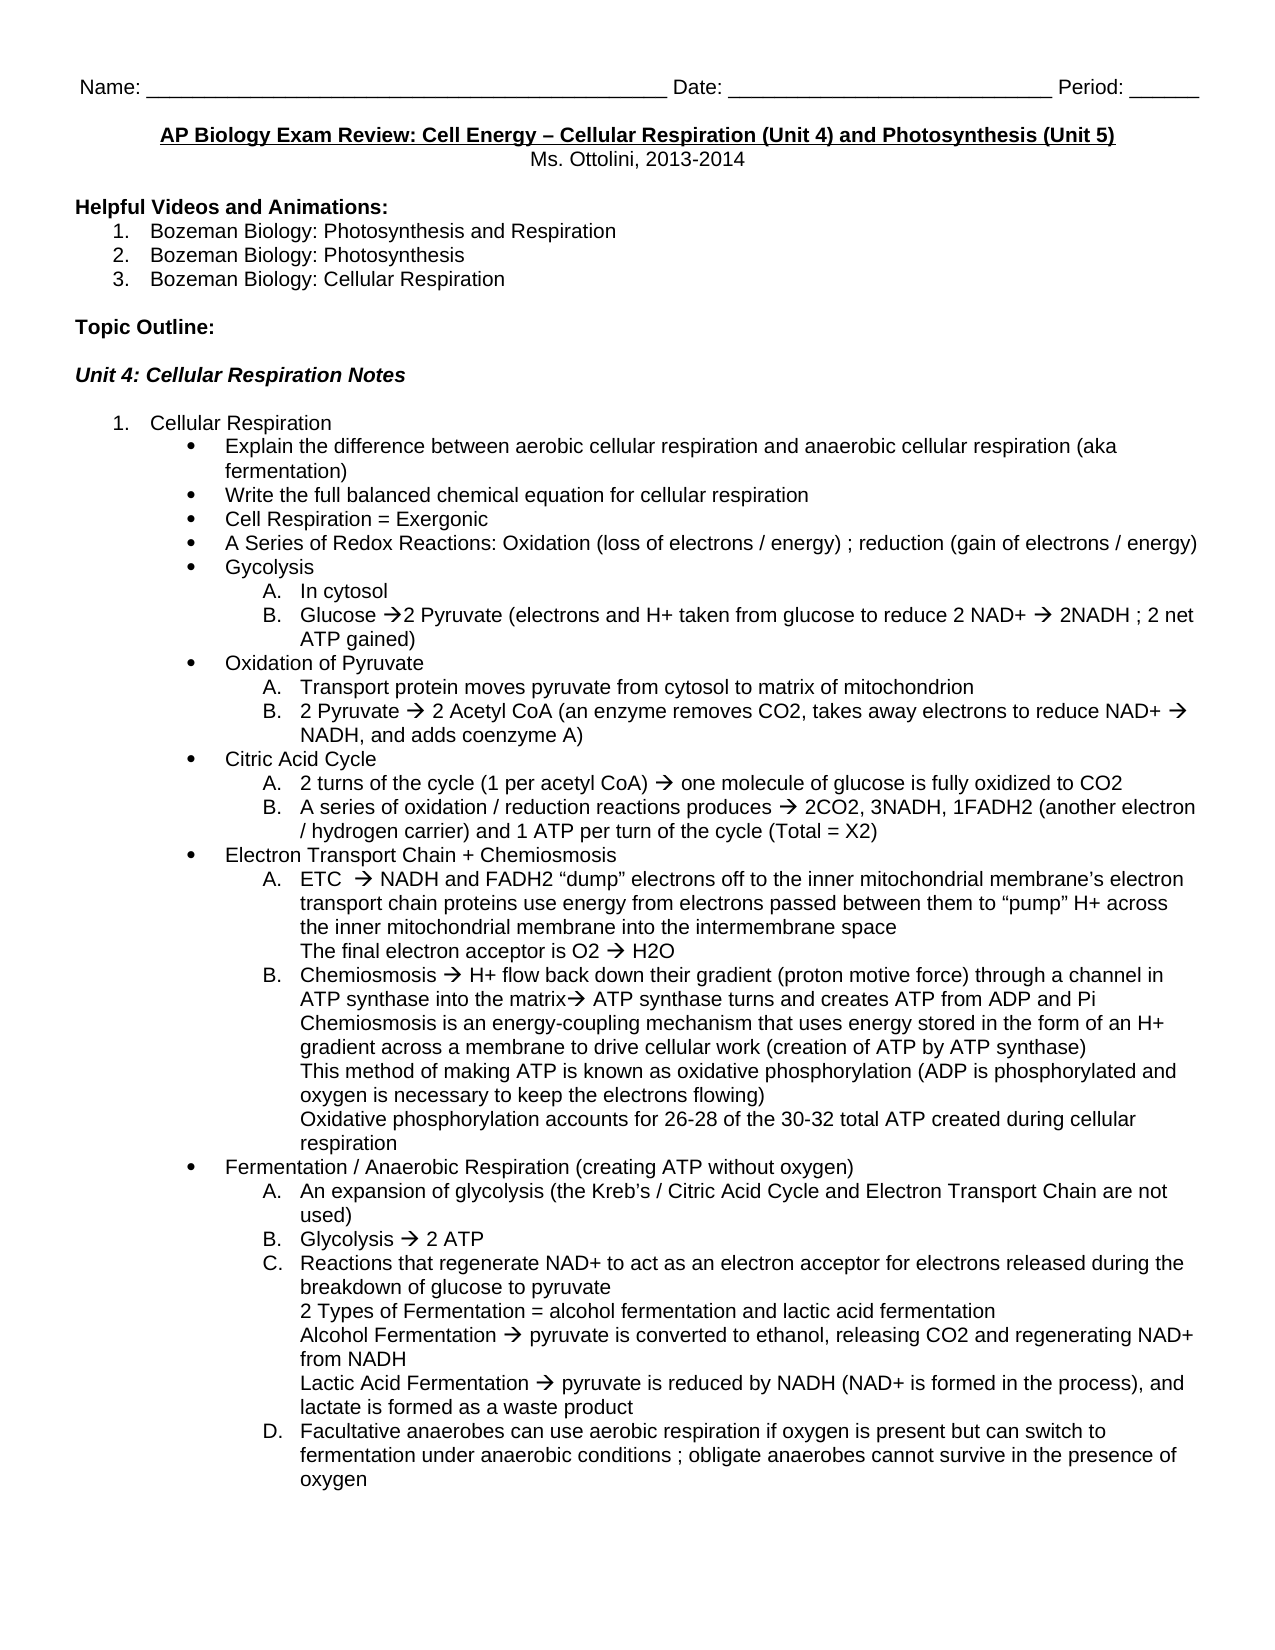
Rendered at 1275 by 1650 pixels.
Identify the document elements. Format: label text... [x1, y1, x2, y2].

list 2 Pyruvate 2 Acetyl CoA (an enzyme removes CO2, takes away electrons to reduce NAD+ NADH, and adds coenzyme A) [262, 699, 1200, 747]
list 2 Types of Fermentation = alcohol fermentation and lactic acid fermentation [300, 1299, 1200, 1323]
list Cellular Respiration [112, 410, 1200, 434]
list Glycolysis 2 ATP [262, 1227, 1200, 1251]
list Glucose 2 Pyruvate (electrons and H+ taken from glucose to reduce 2 NAD+ 2NADH ; 2 net ATP gained) [262, 603, 1200, 651]
list Bozeman Biology: Photosynthesis and Respiration [112, 219, 1200, 243]
list Transport protein moves pyruvate from cytosol to matrix of mitochondrion [262, 675, 1200, 699]
list Chemiosmosis is an energy-coupling mechanism that uses energy stored in the form of an H+ gradient across a membrane to drive cellular work (creation of ATP by ATP synthase) [300, 1011, 1200, 1059]
text Topic Outline: [75, 314, 1200, 338]
list An expansion of glycolysis (the Kreb’s / Citric Acid Cycle and Electron Transport Chain are not used) [262, 1179, 1200, 1227]
list Chemiosmosis H+ flow back down their gradient (proton motive force) through a channel in ATP synthase into the matrix ATP synthase turns and creates ATP from ADP and Pi [262, 963, 1200, 1011]
list A Series of Redox Reactions: Oxidation (loss of electrons / energy) ; reduction (gain of electrons / energy) [187, 531, 1200, 554]
list Bozeman Biology: Photosynthesis [112, 243, 1200, 267]
list Bozeman Biology: Cellular Respiration [112, 267, 1200, 291]
list Fermentation / Anaerobic Respiration (creating ATP without oxygen) [187, 1155, 1200, 1179]
list A series of oxidation / reduction reactions produces 2CO2, 3NADH, 1FADH2 (another electron / hydrogen carrier) and 1 ATP per turn of the cycle (Total = X2) [262, 795, 1200, 843]
text Unit 4: Cellular Respiration Notes [75, 362, 1200, 386]
list The final electron acceptor is O2 H2O [300, 939, 1200, 963]
list In cytosol [262, 579, 1200, 603]
list Explain the difference between aerobic cellular respiration and anaerobic cellular respiration (aka fermentation) [187, 434, 1200, 482]
list Reactions that regenerate NAD+ to act as an electron acceptor for electrons released during the breakdown of glucose to pyruvate [262, 1251, 1200, 1299]
list Cell Respiration = Exergonic [187, 506, 1200, 531]
list Lactic Acid Fermentation pyruvate is reduced by NADH (NAD+ is formed in the process), and lactate is formed as a waste product [300, 1371, 1200, 1419]
list Electron Transport Chain + Chemiosmosis [187, 843, 1200, 867]
list 2 turns of the cycle (1 per acetyl CoA) one molecule of glucose is fully oxidized to CO2 [262, 771, 1200, 795]
list Gycolysis [187, 554, 1200, 579]
text Name: _____________________________________________ Date: ____________________________ Period: ______ [75, 75, 1200, 99]
list This method of making ATP is known as oxidative phosphorylation (ADP is phosphorylated and oxygen is necessary to keep the electrons flowing) [300, 1059, 1200, 1107]
list Oxidative phosphorylation accounts for 26-28 of the 30-32 total ATP created during cellular respiration [300, 1107, 1200, 1155]
list ETC NADH and FADH2 “dump” electrons off to the inner mitochondrial membrane’s electron transport chain proteins use energy from electrons passed between them to “pump” H+ across the inner mitochondrial membrane into the intermembrane space [262, 867, 1200, 939]
list Facultative anaerobes can use aerobic respiration if oxygen is present but can switch to fermentation under anaerobic conditions ; obligate anaerobes cannot survive in the presence of oxygen [262, 1419, 1200, 1491]
list Oxidation of Pyruvate [187, 651, 1200, 675]
list Alcohol Fermentation pyruvate is converted to ethanol, releasing CO2 and regenerating NAD+ from NADH [300, 1323, 1200, 1371]
list Write the full balanced chemical equation for cellular respiration [187, 482, 1200, 506]
text Helpful Videos and Animations: [75, 195, 1200, 219]
text AP Biology Exam Review: Cell Energy – Cellular Respiration (Unit 4) and Photosynthesis (Unit 5) [75, 123, 1200, 147]
list Citric Acid Cycle [187, 747, 1200, 771]
text Ms. Ottolini, 2013-2014 [75, 147, 1200, 171]
